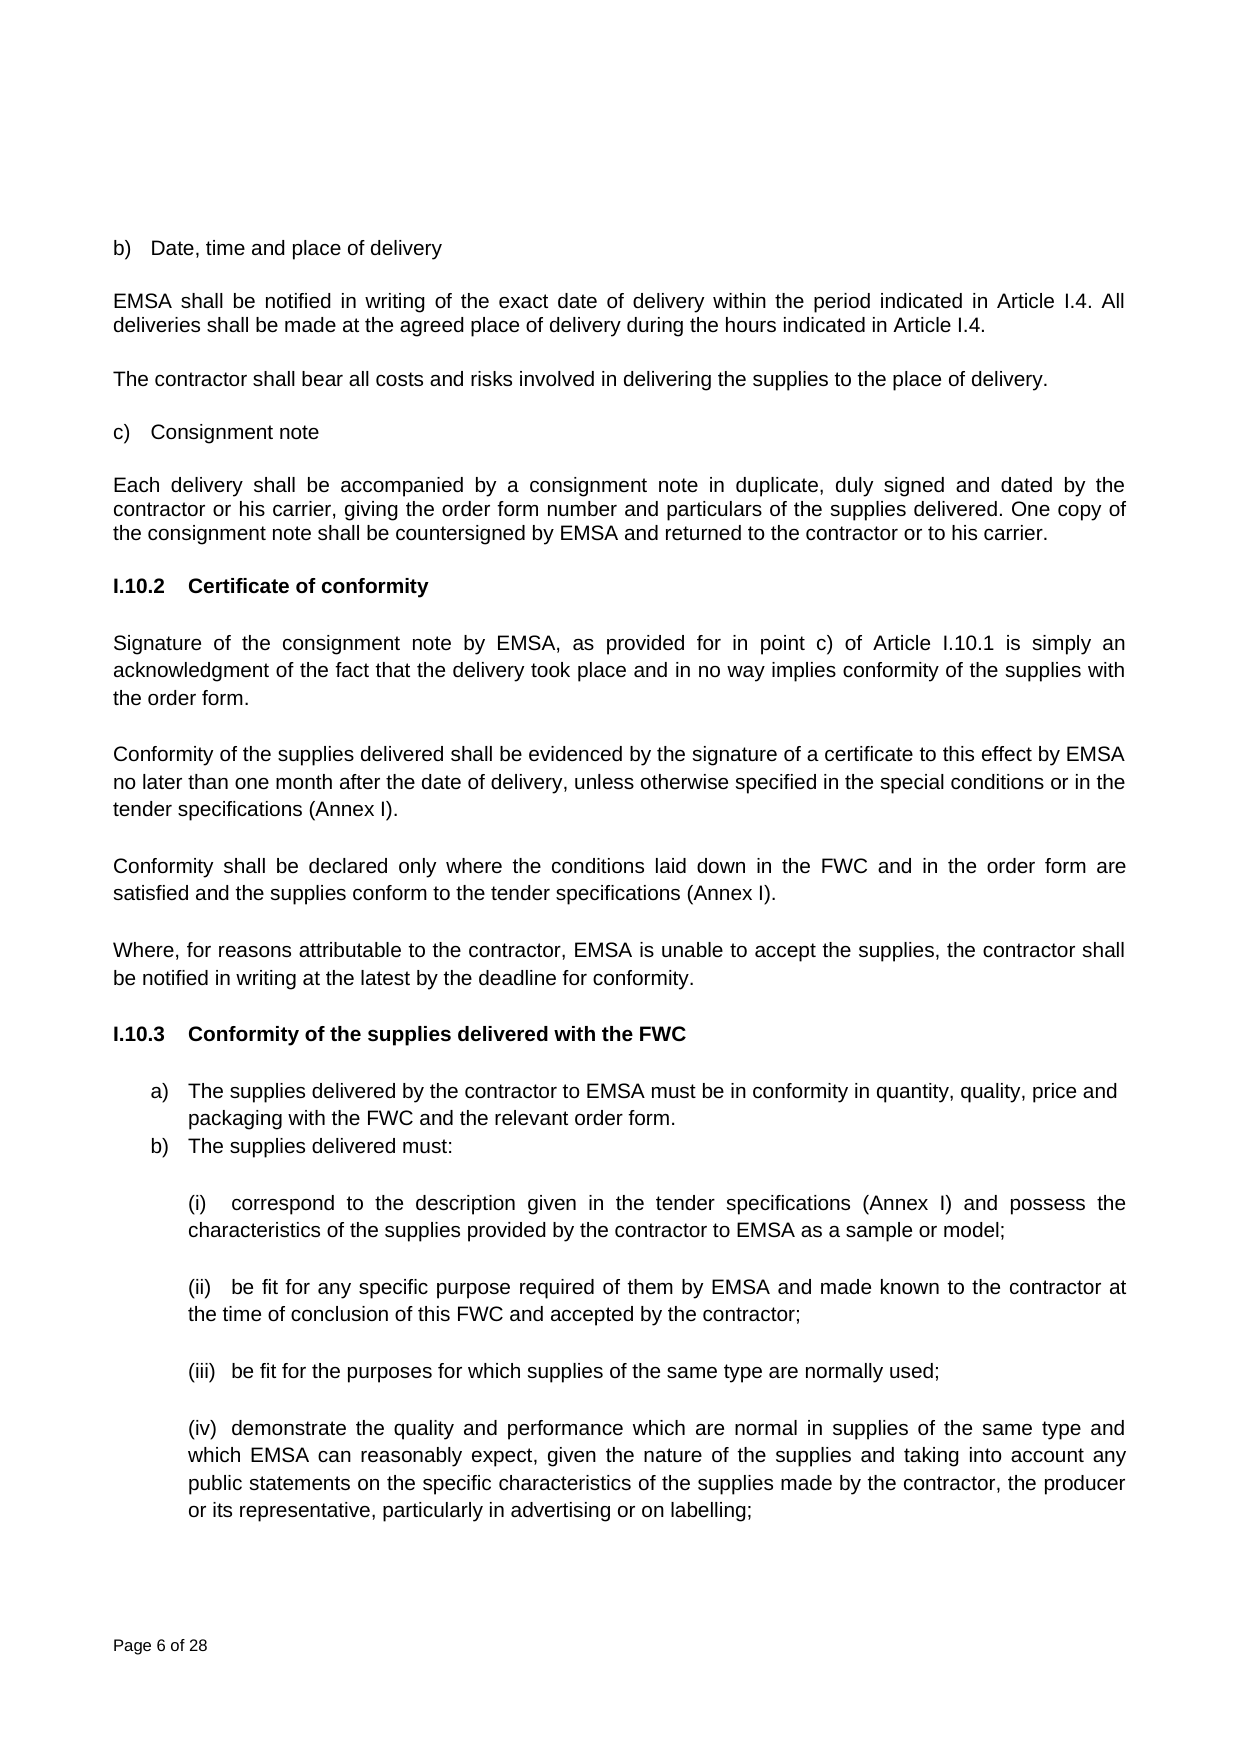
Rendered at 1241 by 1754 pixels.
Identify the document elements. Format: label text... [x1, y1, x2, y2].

list The supplies delivered must: [150, 1134, 1127, 1158]
text (ii) be fit for any specific purpose required of them by EMSA and made known to the contractor at the time of conclusion of this FWC and accepted by the contractor; [188, 1274, 1127, 1326]
text (iii) be fit for the purposes for which supplies of the same type are normally used; [188, 1359, 1127, 1383]
text Conformity shall be declared only where the conditions laid down in the FWC and in the order form are satisfied and the supplies conform to the tender specifications (Annex I). [113, 854, 1127, 905]
list Date, time and place of delivery [113, 236, 1127, 260]
text I.10.2 Certificate of conformity [113, 574, 1127, 598]
text EMSA shall be notified in writing of the exact date of delivery within the period indicated in Article I.4. All deliveries shall be made at the agreed place of delivery during the hours indicated in Article I.4. [113, 289, 1127, 337]
text The contractor shall bear all costs and risks involved in delivering the supplies to the place of delivery. [113, 366, 1127, 390]
text I.10.3 Conformity of the supplies delivered with the FWC [113, 1022, 1127, 1046]
list The supplies delivered by the contractor to EMSA must be in conformity in quantity, quality, price and packaging with the FWC and the relevant order form. [150, 1079, 1127, 1130]
list Consignment note [113, 419, 1127, 443]
text (iv) demonstrate the quality and performance which are normal in supplies of the same type and which EMSA can reasonably expect, given the nature of the supplies and taking into account any public statements on the specific characteristics of the supplies made by the contractor, the producer or its representative, particularly in advertising or on labelling; [188, 1415, 1127, 1522]
text Each delivery shall be accompanied by a consignment note in duplicate, duly signed and dated by the contractor or his carrier, giving the order form number and particulars of the supplies delivered. One copy of the consignment note shall be countersigned by EMSA and returned to the contractor or to his carrier. [113, 473, 1127, 544]
text Signature of the consignment note by EMSA, as provided for in point c) of Article I.10.1 is simply an acknowledgment of the fact that the delivery took place and in no way implies conformity of the supplies with the order form. [113, 630, 1127, 709]
text (i) correspond to the description given in the tender specifications (Annex I) and possess the characteristics of the supplies provided by the contractor to EMSA as a sample or model; [188, 1190, 1127, 1242]
text Where, for reasons attributable to the contractor, EMSA is unable to accept the supplies, the contractor shall be notified in writing at the latest by the deadline for conformity. [113, 938, 1127, 989]
text Conformity of the supplies delivered shall be evidenced by the signature of a certificate to this effect by EMSA no later than one month after the date of delivery, unless otherwise specified in the special conditions or in the tender specifications (Annex I). [113, 742, 1127, 821]
